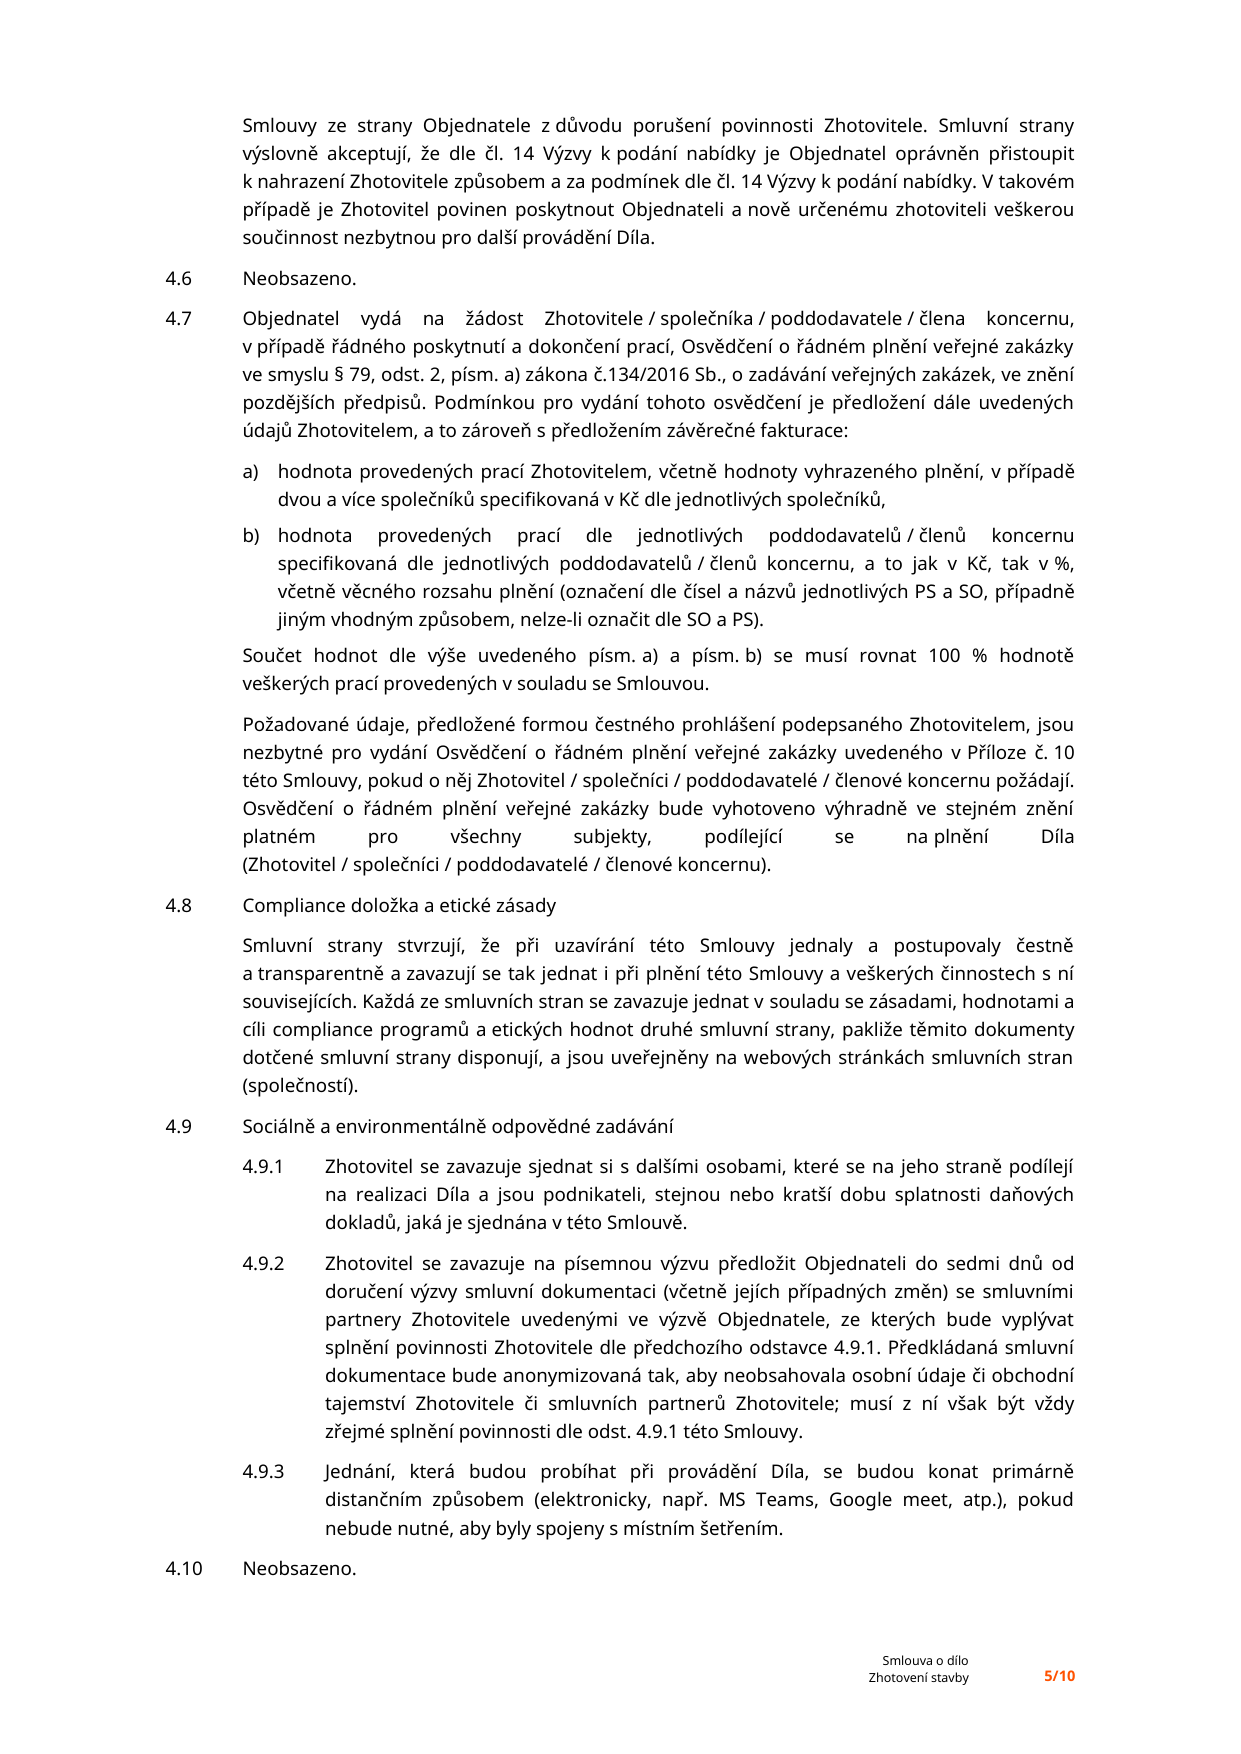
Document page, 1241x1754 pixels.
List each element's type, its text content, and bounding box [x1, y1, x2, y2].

list Smluvní strany stvrzují, že při uzavírání této Smlouvy jednaly a postupovaly čestně a transparentně a zavazují se tak jednat i při plnění této Smlouvy a veškerých činnostech s ní souvisejících. Každá ze smluvních stran se zavazuje jednat v souladu se zásadami, hodnotami a cíli compliance programů a etických hodnot druhé smluvní strany, pakliže těmito dokumenty dotčené smluvní strany disponují, a jsou uveřejněny na webových stránkách smluvních stran (společností). [242, 932, 1075, 1098]
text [165, 112, 1075, 250]
text Zhotovitel se zavazuje sjednat si s dalšími osobami, které se na jeho straně podílejí na realizaci Díla a jsou podnikateli, stejnou nebo kratší dobu splatnosti daňových dokladů, jaká je sjednána v této Smlouvě. [242, 1153, 1075, 1235]
text Objednatel vydá na žádost Zhotovitele / společníka / poddodavatele / člena koncernu, v případě řádného poskytnutí a dokončení prací, Osvědčení o řádném plnění veřejné zakázky ve smyslu § 79, odst. 2, písm. a) zákona č.134/2016 Sb., o zadávání veřejných zakázek, ve znění pozdějších předpisů. Podmínkou pro vydání tohoto osvědčení je předložení dále uvedených údajů Zhotovitelem, a to zároveň s předložením závěrečné fakturace: [165, 305, 1075, 443]
list hodnota provedených prací Zhotovitelem, včetně hodnoty vyhrazeného plnění, v případě dvou a více společníků specifikovaná v Kč dle jednotlivých společníků, [242, 458, 1075, 511]
text Compliance doložka a etické zásady [165, 892, 1075, 917]
text Zhotovitel se zavazuje na písemnou výzvu předložit Objednateli do sedmi dnů od doručení výzvy smluvní dokumentaci (včetně jejích případných změn) se smluvními partnery Zhotovitele uvedenými ve výzvě Objednatele, ze kterých bude vyplývat splnění povinnosti Zhotovitele dle předchozího odstavce 4.9.1. Předkládaná smluvní dokumentace bude anonymizovaná tak, aby neobsahovala osobní údaje či obchodní tajemství Zhotovitele či smluvních partnerů Zhotovitele; musí z ní však být vždy zřejmé splnění povinnosti dle odst. 4.9.1 této Smlouvy. [242, 1250, 1075, 1444]
list Požadované údaje, předložené formou čestného prohlášení podepsaného Zhotovitelem, jsou nezbytné pro vydání Osvědčení o řádném plnění veřejné zakázky uvedeného v Příloze č. 10 této Smlouvy, pokud o něj Zhotovitel / společníci / poddodavatelé / členové koncernu požádají. Osvědčení o řádném plnění veřejné zakázky bude vyhotoveno výhradně ve stejném znění platném pro všechny subjekty, podílející se na plnění Díla (Zhotovitel / společníci / poddodavatelé / členové koncernu). [242, 711, 1075, 877]
text Neobsazeno. [165, 265, 1075, 290]
text Jednání, která budou probíhat při provádění Díla, se budou konat primárně distančním způsobem (elektronicky, např. MS Teams, Google meet, atp.), pokud nebude nutné, aby byly spojeny s místním šetřením. [242, 1459, 1075, 1540]
list hodnota provedených prací dle jednotlivých poddodavatelů / členů koncernu specifikovaná dle jednotlivých poddodavatelů / členů koncernu, a to jak v Kč, tak v %, včetně věcného rozsahu plnění (označení dle čísel a názvů jednotlivých PS a SO, případně jiným vhodným způsobem, nelze-li označit dle SO a PS). [242, 522, 1075, 632]
text Sociálně a environmentálně odpovědné zadávání [165, 1113, 1075, 1138]
text Neobsazeno. [165, 1555, 1075, 1581]
list Součet hodnot dle výše uvedeného písm. a) a písm. b) se musí rovnat 100 % hodnotě veškerých prací provedených v souladu se Smlouvou. [242, 643, 1075, 696]
